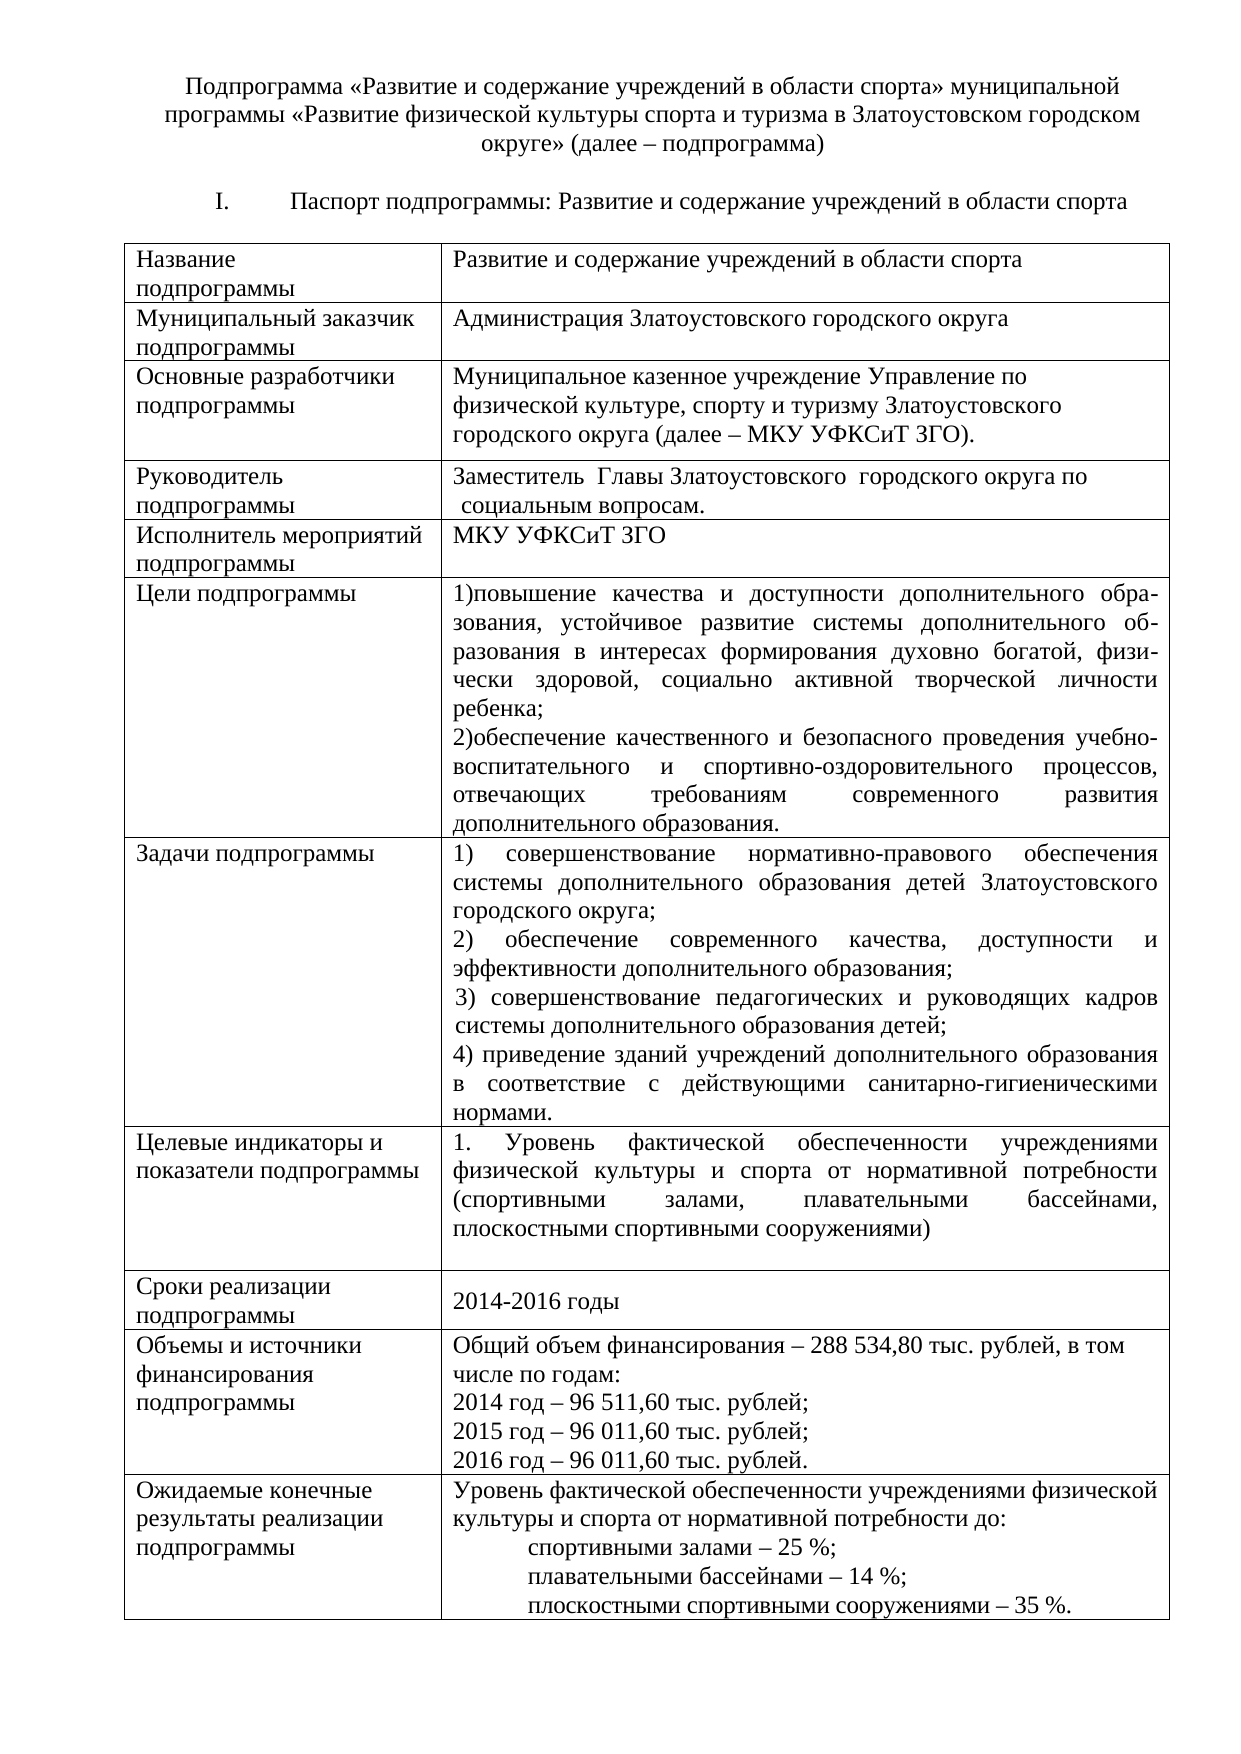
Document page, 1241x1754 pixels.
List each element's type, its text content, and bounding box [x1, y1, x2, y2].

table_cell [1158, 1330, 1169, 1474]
table_cell Администрация Златоустовского городского округа [442, 303, 1169, 360]
table_header Название подпрограммы [125, 244, 441, 302]
table_cell Ожидаемые конечные результаты реализации подпрограммы [125, 1475, 441, 1618]
table_cell 1) совершенствование нормативно-правового обеспечения системы дополнительного образования детей Златоустовского городского округа; 2) обеспечение современного качества, доступности и эффективности дополнительного образования; 3) совершенствование педагогических и руководящих кадров системы дополнительного образования детей; 4) приведение зданий учреждений дополнительного образования в соответствие с действующими санитарно-гигиеническими нормами. [442, 838, 1169, 1126]
table_cell Основные разработчики подпрограммы [125, 361, 441, 460]
table_cell 2014-2016 годы [442, 1271, 1169, 1329]
table_cell Муниципальный заказчик подпрограммы [125, 303, 441, 360]
table_cell Сроки реализации подпрограммы [125, 1271, 441, 1329]
table_cell Цели подпрограммы [125, 578, 441, 837]
table_cell Муниципальное казенное учреждение Управление по физической культуре, спорту и туризму Златоустовского городского округа (далее – МКУ УФКСиТ ЗГО). [442, 361, 1169, 460]
table_cell Исполнитель мероприятий подпрограммы [125, 520, 441, 577]
list Паспорт подпрограммы: Развитие и содержание учреждений в области спорта [173, 186, 1169, 214]
table_cell Целевые индикаторы и показатели подпрограммы [125, 1127, 441, 1270]
table_cell Руководитель подпрограммы [125, 461, 441, 519]
table_header Развитие и содержание учреждений в области спорта [442, 244, 1169, 302]
table_cell Объемы и источники финансирования подпрограммы [125, 1330, 441, 1474]
table_cell Уровень фактической обеспеченности учреждениями физической культуры и спорта от нормативной потребности до: спортивными залами – 25 %; плавательными бассейнами – 14 %; плоскостными спортивными сооружениями – 35 %. [442, 1475, 1169, 1618]
table_cell 1)повышение качества и доступности дополнительного образования, устойчивое развитие системы дополнительного образования в интересах формирования духовно богатой, физически здоровой, социально активной творческой личности ребенка; 2)обеспечение качественного и безопасного проведения учебно-воспитательного и спортивно-оздоровительного процессов, отвечающих требованиям современного развития дополнительного образования. [442, 578, 1169, 837]
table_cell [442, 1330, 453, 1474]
table_cell Задачи подпрограммы [125, 838, 441, 1126]
text Подпрограмма «Развитие и содержание учреждений в области спорта» муниципальной программы «Развитие физической культуры спорта и туризма в Златоустовском городском округе» (далее – подпрограмма) [136, 71, 1169, 157]
table_cell Заместитель Главы Златоустовского городского округа по социальным вопросам. [442, 461, 1169, 519]
table_cell 1. Уровень фактической обеспеченности учреждениями физической культуры и спорта от нормативной потребности (спортивными залами, плавательными бассейнами, плоскостными спортивными сооружениями) [442, 1127, 1169, 1270]
table_cell МКУ УФКСиТ ЗГО [442, 520, 1169, 577]
